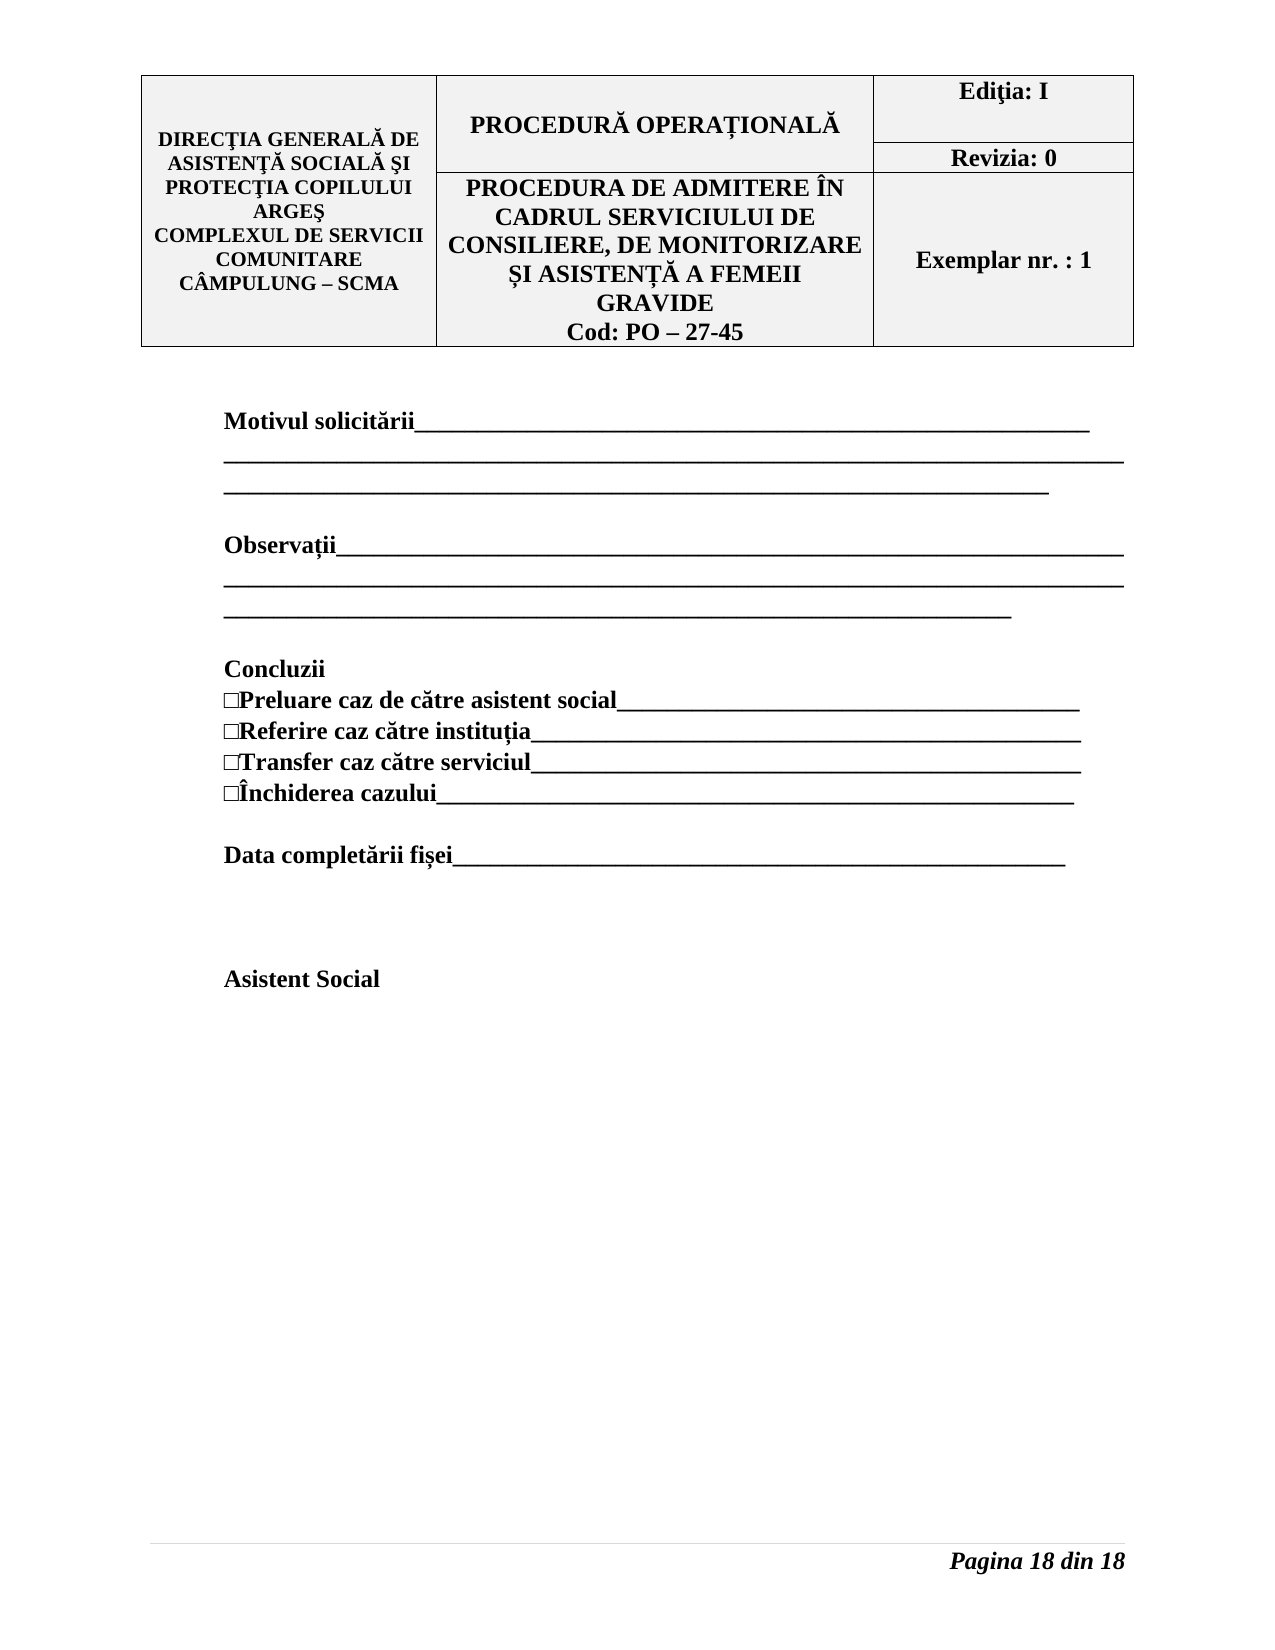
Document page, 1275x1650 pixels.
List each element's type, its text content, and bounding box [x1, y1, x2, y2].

text □Transfer caz către serviciul____________________________________________ [224, 747, 1125, 776]
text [224, 437, 1125, 497]
text □Închiderea cazului___________________________________________________ [224, 778, 1125, 807]
text Concluzii [224, 654, 1125, 683]
text □Preluare caz de către asistent social_____________________________________ [224, 685, 1125, 714]
text Motivul solicitării______________________________________________________ [224, 406, 1125, 434]
text Data completării fișei_________________________________________________ [224, 840, 1125, 869]
text □Referire caz către instituția____________________________________________ [224, 716, 1125, 745]
text Asistent Social [224, 964, 1125, 993]
text Observații______________________________________________________________________________________________________________________________________________________________________________________________________ [224, 530, 1125, 621]
